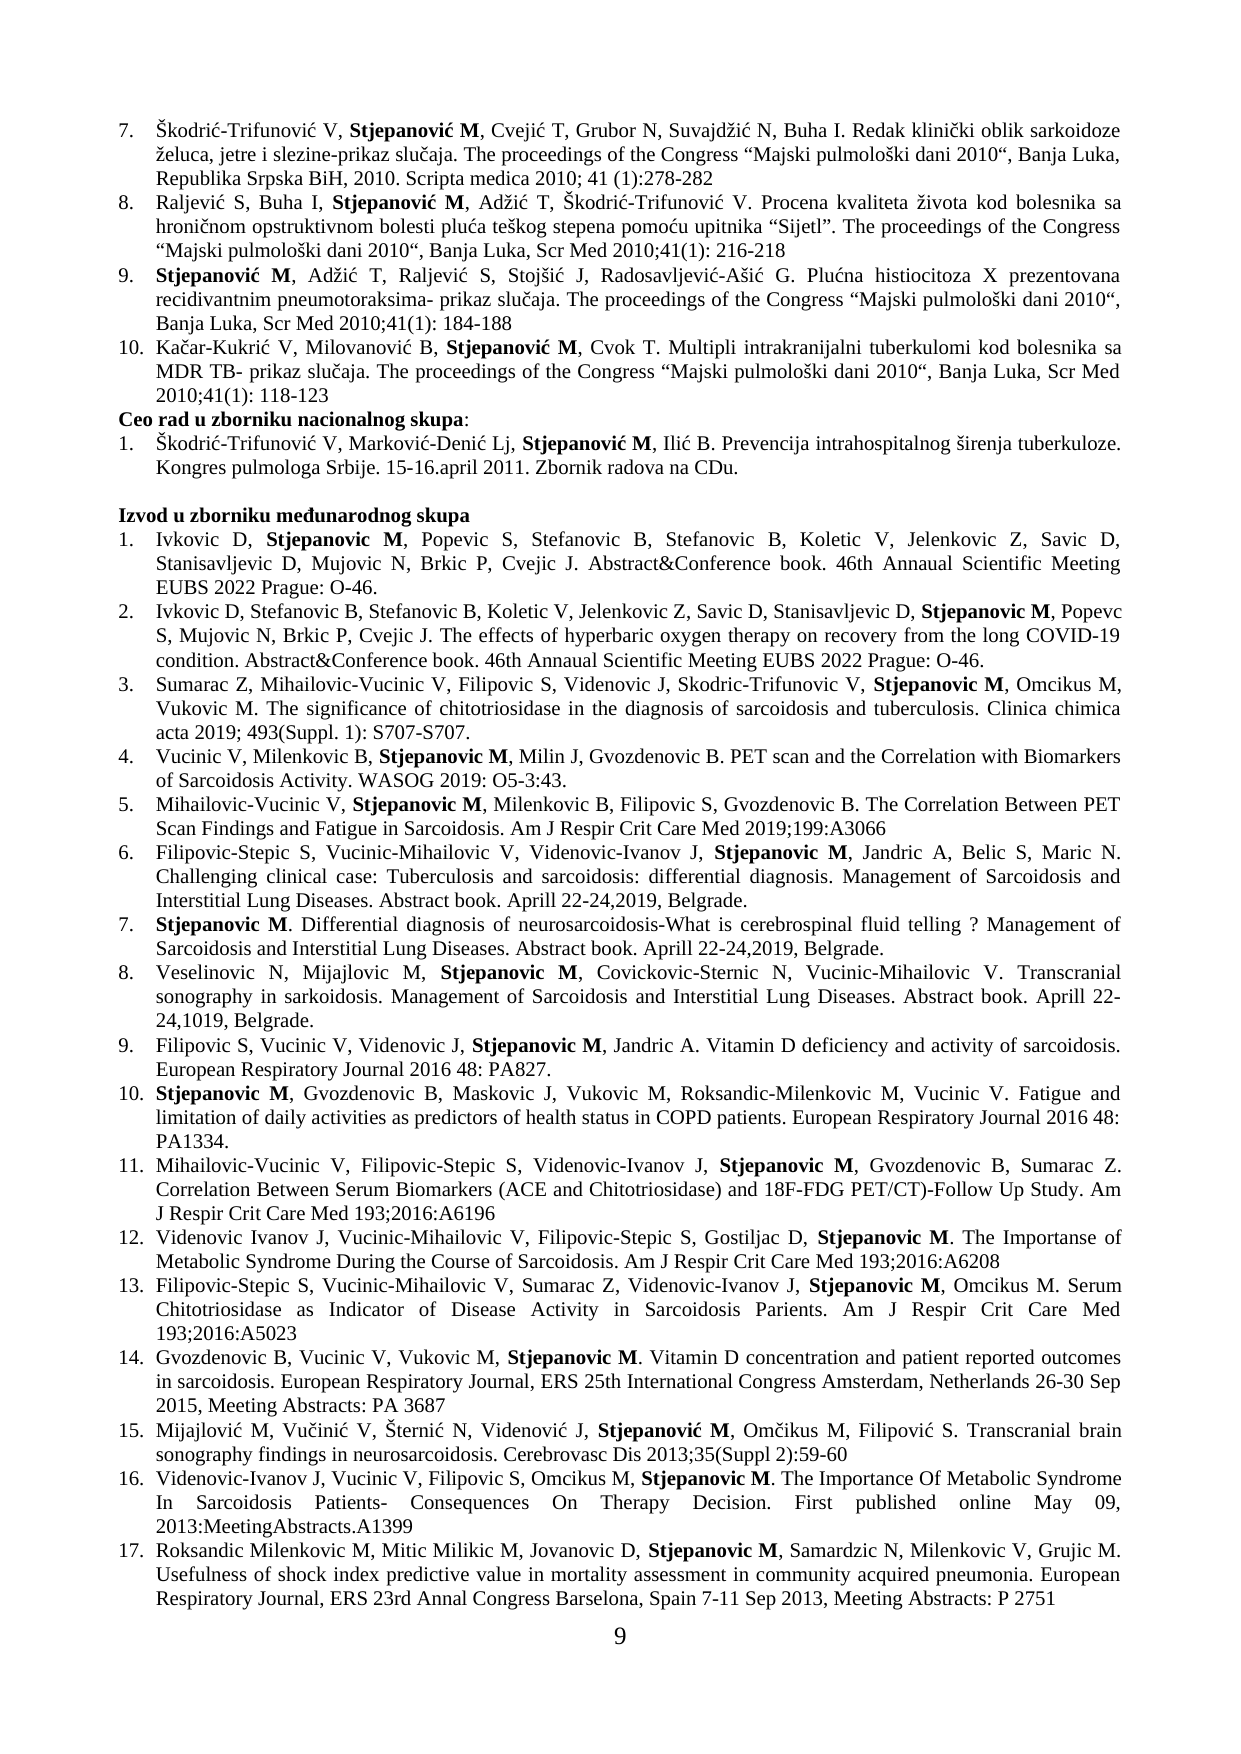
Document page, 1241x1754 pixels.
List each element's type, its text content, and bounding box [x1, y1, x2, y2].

list Mijajlović M, Vučinić V, Šternić N, Videnović J, Stjepanović M, Omčikus M, Filipović S. Transcranial brain sonography findings in neurosarcoidosis. Cerebrovasc Dis 2013;35(Suppl 2):59-60 [118, 1417, 1122, 1466]
list Filipovic-Stepic S, Vucinic-Mihailovic V, Sumarac Z, Videnovic-Ivanov J, Stjepanovic M, Omcikus M. Serum Chitotriosidase as Indicator of Disease Activity in Sarcoidosis Parients. Am J Respir Crit Care Med 193;2016:A5023 [118, 1273, 1122, 1345]
list Videnovic-Ivanov J, Vucinic V, Filipovic S, Omcikus M, Stjepanovic M. The Importance Of Metabolic Syndrome In Sarcoidosis Patients- Consequences On Therapy Decision. First published online May 09, 2013:MeetingAbstracts.A1399 [118, 1466, 1122, 1538]
list Škodrić-Trifunović V, Marković-Denić Lj, Stjepanović M, Ilić B. Prevencija intrahospitalnog širenja tuberkuloze. Kongres pulmologa Srbije. 15-16.april 2011. Zbornik radova na CDu. [118, 431, 1122, 479]
text Izvod u zborniku međunarodnog skupa [118, 503, 1122, 527]
list Raljević S, Buha I, Stjepanović M, Adžić T, Škodrić-Trifunović V. Procena kvaliteta života kod bolesnika sa hroničnom opstruktivnom bolesti pluća teškog stepena pomoću upitnika “Sijetl”. The proceedings of the Congress “Majski pulmološki dani 2010“, Banja Luka, Scr Med 2010;41(1): 216-218 [118, 190, 1122, 262]
list Škodrić-Trifunović V, Stjepanović M, Cvejić T, Grubor N, Suvajdžić N, Buha I. Redak klinički oblik sarkoidoze želuca, jetre i slezine-prikaz slučaja. The proceedings of the Congress “Majski pulmološki dani 2010“, Banja Luka, Republika Srpska BiH, 2010. Scripta medica 2010; 41 (1):278-282 [118, 118, 1122, 190]
list Videnovic Ivanov J, Vucinic-Mihailovic V, Filipovic-Stepic S, Gostiljac D, Stjepanovic M. The Importanse of Metabolic Syndrome During the Course of Sarcoidosis. Am J Respir Crit Care Med 193;2016:A6208 [118, 1225, 1122, 1273]
list Kačar-Kukrić V, Milovanović B, Stjepanović M, Cvok T. Multipli intrakranijalni tuberkulomi kod bolesnika sa MDR TB- prikaz slučaja. The proceedings of the Congress “Majski pulmološki dani 2010“, Banja Luka, Scr Med 2010;41(1): 118-123 [118, 335, 1122, 407]
text Ceo rad u zborniku nacionalnog skupa: [118, 407, 1122, 431]
list Gvozdenovic B, Vucinic V, Vukovic M, Stjepanovic M. Vitamin D concentration and patient reported outcomes in sarcoidosis. European Respiratory Journal, ERS 25th International Congress Amsterdam, Netherlands 26-30 Sep 2015, Meeting Abstracts: PA 3687 [118, 1345, 1122, 1417]
list Mihailovic-Vucinic V, Stjepanovic M, Milenkovic B, Filipovic S, Gvozdenovic B. The Correlation Between PET Scan Findings and Fatigue in Sarcoidosis. Am J Respir Crit Care Med 2019;199:A3066 [118, 792, 1122, 840]
list Mihailovic-Vucinic V, Filipovic-Stepic S, Videnovic-Ivanov J, Stjepanovic M, Gvozdenovic B, Sumarac Z. Correlation Between Serum Biomarkers (ACE and Chitotriosidase) and 18F-FDG PET/CT)-Follow Up Study. Am J Respir Crit Care Med 193;2016:A6196 [118, 1153, 1122, 1225]
list Vucinic V, Milenkovic B, Stjepanovic M, Milin J, Gvozdenovic B. PET scan and the Correlation with Biomarkers of Sarcoidosis Activity. WASOG 2019: O5-3:43. [118, 744, 1122, 792]
list Ivkovic D, Stjepanovic M, Popevic S, Stefanovic B, Stefanovic B, Koletic V, Jelenkovic Z, Savic D, Stanisavljevic D, Mujovic N, Brkic P, Cvejic J. Abstract&Conference book. 46th Annaual Scientific Meeting EUBS 2022 Prague: O-46. [118, 527, 1122, 599]
list Ivkovic D, Stefanovic B, Stefanovic B, Koletic V, Jelenkovic Z, Savic D, Stanisavljevic D, Stjepanovic M, Popevc S, Mujovic N, Brkic P, Cvejic J. The effects of hyperbaric oxygen therapy on recovery from the long COVID-19 condition. Abstract&Conference book. 46th Annaual Scientific Meeting EUBS 2022 Prague: O-46. [118, 599, 1122, 672]
list Sumarac Z, Mihailovic-Vucinic V, Filipovic S, Videnovic J, Skodric-Trifunovic V, Stjepanovic M, Omcikus M, Vukovic M. The significance of chitotriosidase in the diagnosis of sarcoidosis and tuberculosis. Clinica chimica acta 2019; 493(Suppl. 1): S707-S707. [118, 672, 1122, 744]
list Stjepanović M, Adžić T, Raljević S, Stojšić J, Radosavljević-Ašić G. Plućna histiocitoza X prezentovana recidivantnim pneumotoraksima- prikaz slučaja. The proceedings of the Congress “Majski pulmološki dani 2010“, Banja Luka, Scr Med 2010;41(1): 184-188 [118, 262, 1122, 335]
list Stjepanovic M, Gvozdenovic B, Maskovic J, Vukovic M, Roksandic-Milenkovic M, Vucinic V. Fatigue and limitation of daily activities as predictors of health status in COPD patients. European Respiratory Journal 2016 48: PA1334. [118, 1081, 1122, 1153]
list Veselinovic N, Mijajlovic M, Stjepanovic M, Covickovic-Sternic N, Vucinic-Mihailovic V. Transcranial sonography in sarkoidosis. Management of Sarcoidosis and Interstitial Lung Diseases. Abstract book. Aprill 22-24,1019, Belgrade. [118, 960, 1122, 1032]
list Filipovic S, Vucinic V, Videnovic J, Stjepanovic M, Jandric A. Vitamin D deficiency and activity of sarcoidosis. European Respiratory Journal 2016 48: PA827. [118, 1032, 1122, 1081]
list Stjepanovic M. Differential diagnosis of neurosarcoidosis-What is cerebrospinal fluid telling ? Management of Sarcoidosis and Interstitial Lung Diseases. Abstract book. Aprill 22-24,2019, Belgrade. [118, 912, 1122, 960]
list Filipovic-Stepic S, Vucinic-Mihailovic V, Videnovic-Ivanov J, Stjepanovic M, Jandric A, Belic S, Maric N. Challenging clinical case: Tuberculosis and sarcoidosis: differential diagnosis. Management of Sarcoidosis and Interstitial Lung Diseases. Abstract book. Aprill 22-24,2019, Belgrade. [118, 840, 1122, 912]
list Roksandic Milenkovic M, Mitic Milikic M, Jovanovic D, Stjepanovic M, Samardzic N, Milenkovic V, Grujic M. Usefulness of shock index predictive value in mortality assessment in community acquired pneumonia. European Respiratory Journal, ERS 23rd Annal Congress Barselona, Spain 7-11 Sep 2013, Meeting Abstracts: P 2751 [118, 1538, 1122, 1610]
